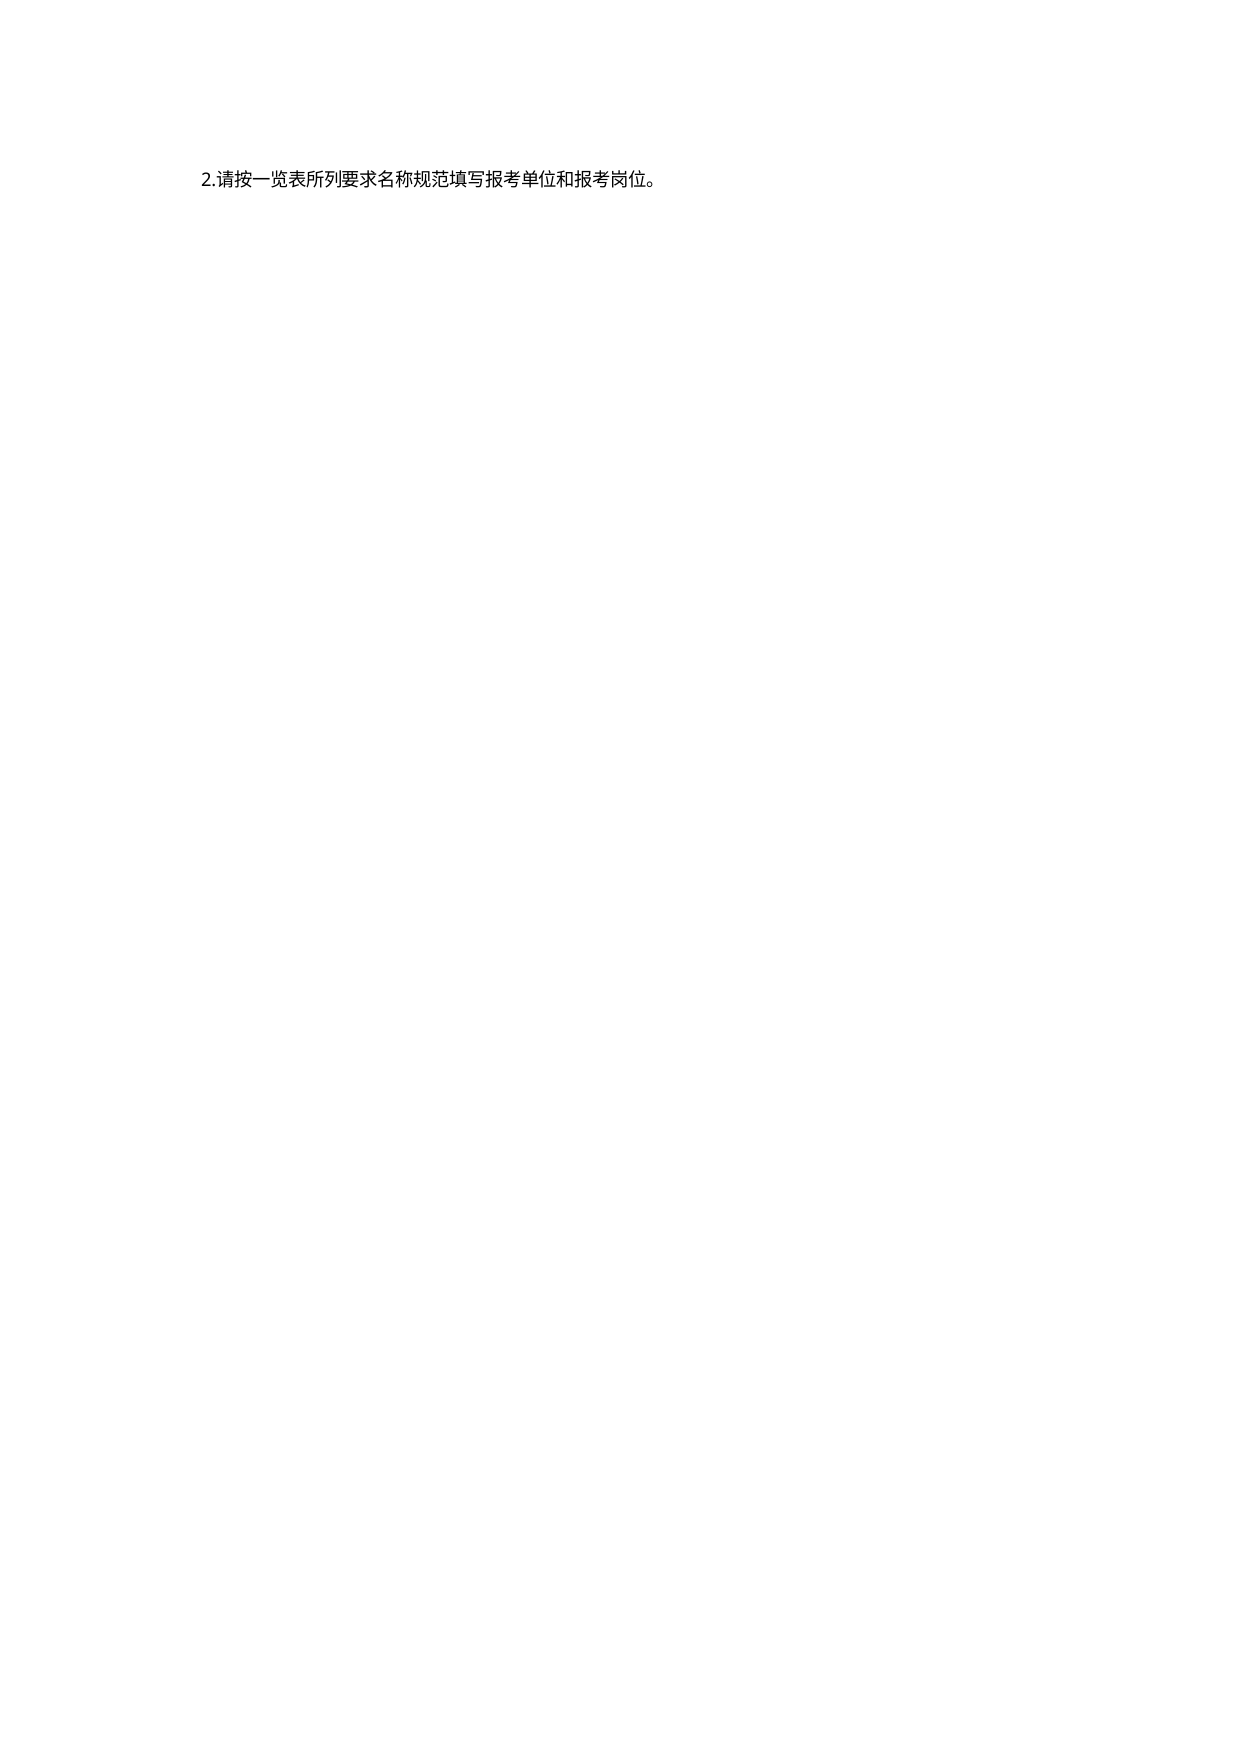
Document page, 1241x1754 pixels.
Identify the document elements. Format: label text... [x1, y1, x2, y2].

text 2.请按一览表所列要求名称规范填写报考单位和报考岗位。 [147, 162, 1092, 194]
